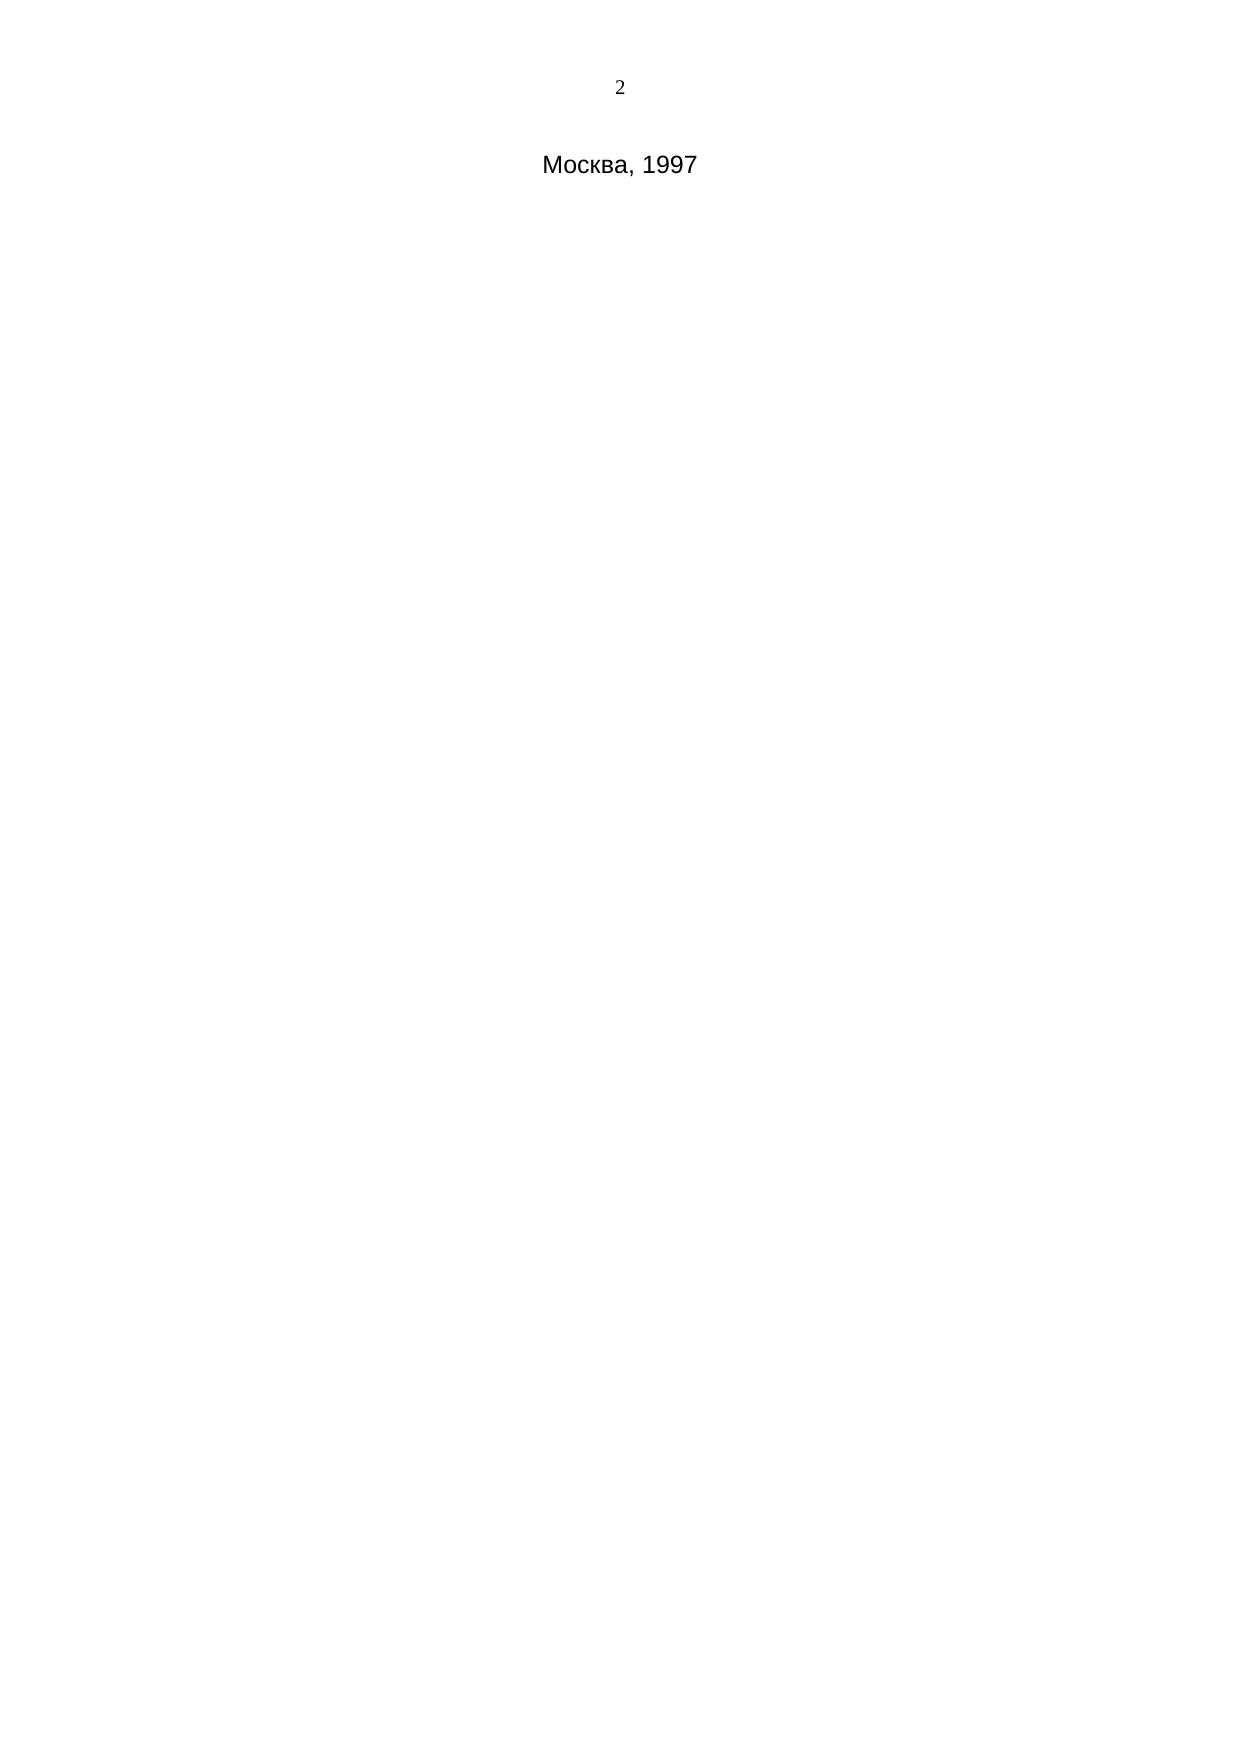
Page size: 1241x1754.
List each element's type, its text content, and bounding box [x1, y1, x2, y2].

text Москва, 1997 [187, 150, 1053, 179]
